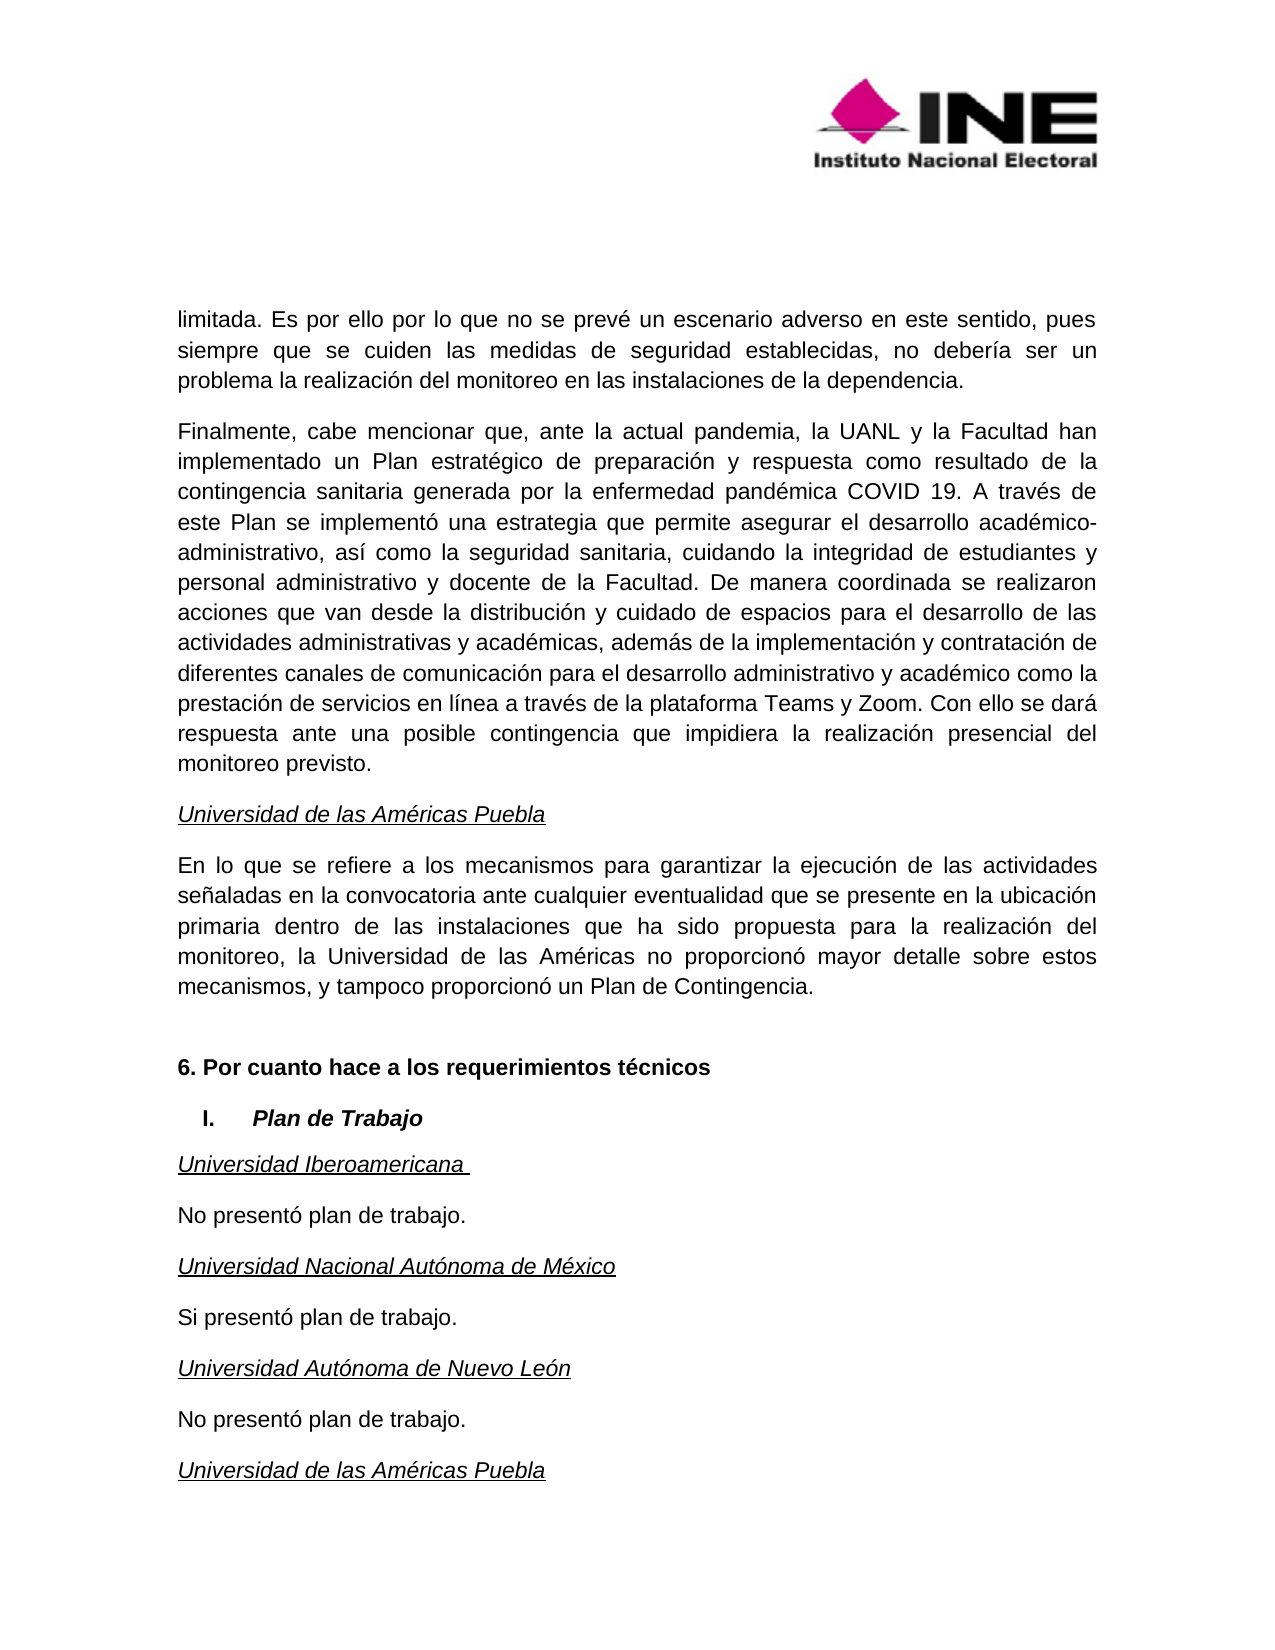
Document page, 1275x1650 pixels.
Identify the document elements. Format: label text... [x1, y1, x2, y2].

text No presentó plan de trabajo. [177, 1202, 1098, 1228]
text Si presentó plan de trabajo. [177, 1304, 1098, 1330]
text En lo que se refiere a los mecanismos para garantizar la ejecución de las actividades señaladas en la convocatoria ante cualquier eventualidad que se presente en la ubicación primaria dentro de las instalaciones que ha sido propuesta para la realización del monitoreo, la Universidad de las Américas no proporcionó mayor detalle sobre estos mecanismos, y tampoco proporcionó un Plan de Contingencia. [177, 852, 1098, 999]
text Universidad de las Américas Puebla [177, 801, 1098, 828]
text Universidad Nacional Autónoma de México [177, 1253, 1098, 1279]
text No presentó plan de trabajo. [177, 1406, 1098, 1432]
text Finalmente, cabe mencionar que, ante la actual pandemia, la UANL y la Facultad han implementado un Plan estratégico de preparación y respuesta como resultado de la contingencia sanitaria generada por la enfermedad pandémica COVID 19. A través de este Plan se implementó una estrategia que permite asegurar el desarrollo académico-administrativo, así como la seguridad sanitaria, cuidando la integridad de estudiantes y personal administrativo y docente de la Facultad. De manera coordinada se realizaron acciones que van desde la distribución y cuidado de espacios para el desarrollo de las actividades administrativas y académicas, además de la implementación y contratación de diferentes canales de comunicación para el desarrollo administrativo y académico como la prestación de servicios en línea a través de la plataforma Teams y Zoom. Con ello se dará respuesta ante una posible contingencia que impidiera la realización presencial del monitoreo previsto. [177, 418, 1098, 777]
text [177, 306, 1098, 393]
text 6. Por cuanto hace a los requerimientos técnicos [177, 1054, 1098, 1081]
text Universidad Autónoma de Nuevo León [177, 1355, 1098, 1381]
text Universidad Iberoamericana [177, 1151, 1098, 1177]
text Universidad de las Américas Puebla [177, 1457, 1098, 1483]
list Plan de Trabajo [215, 1105, 1098, 1132]
